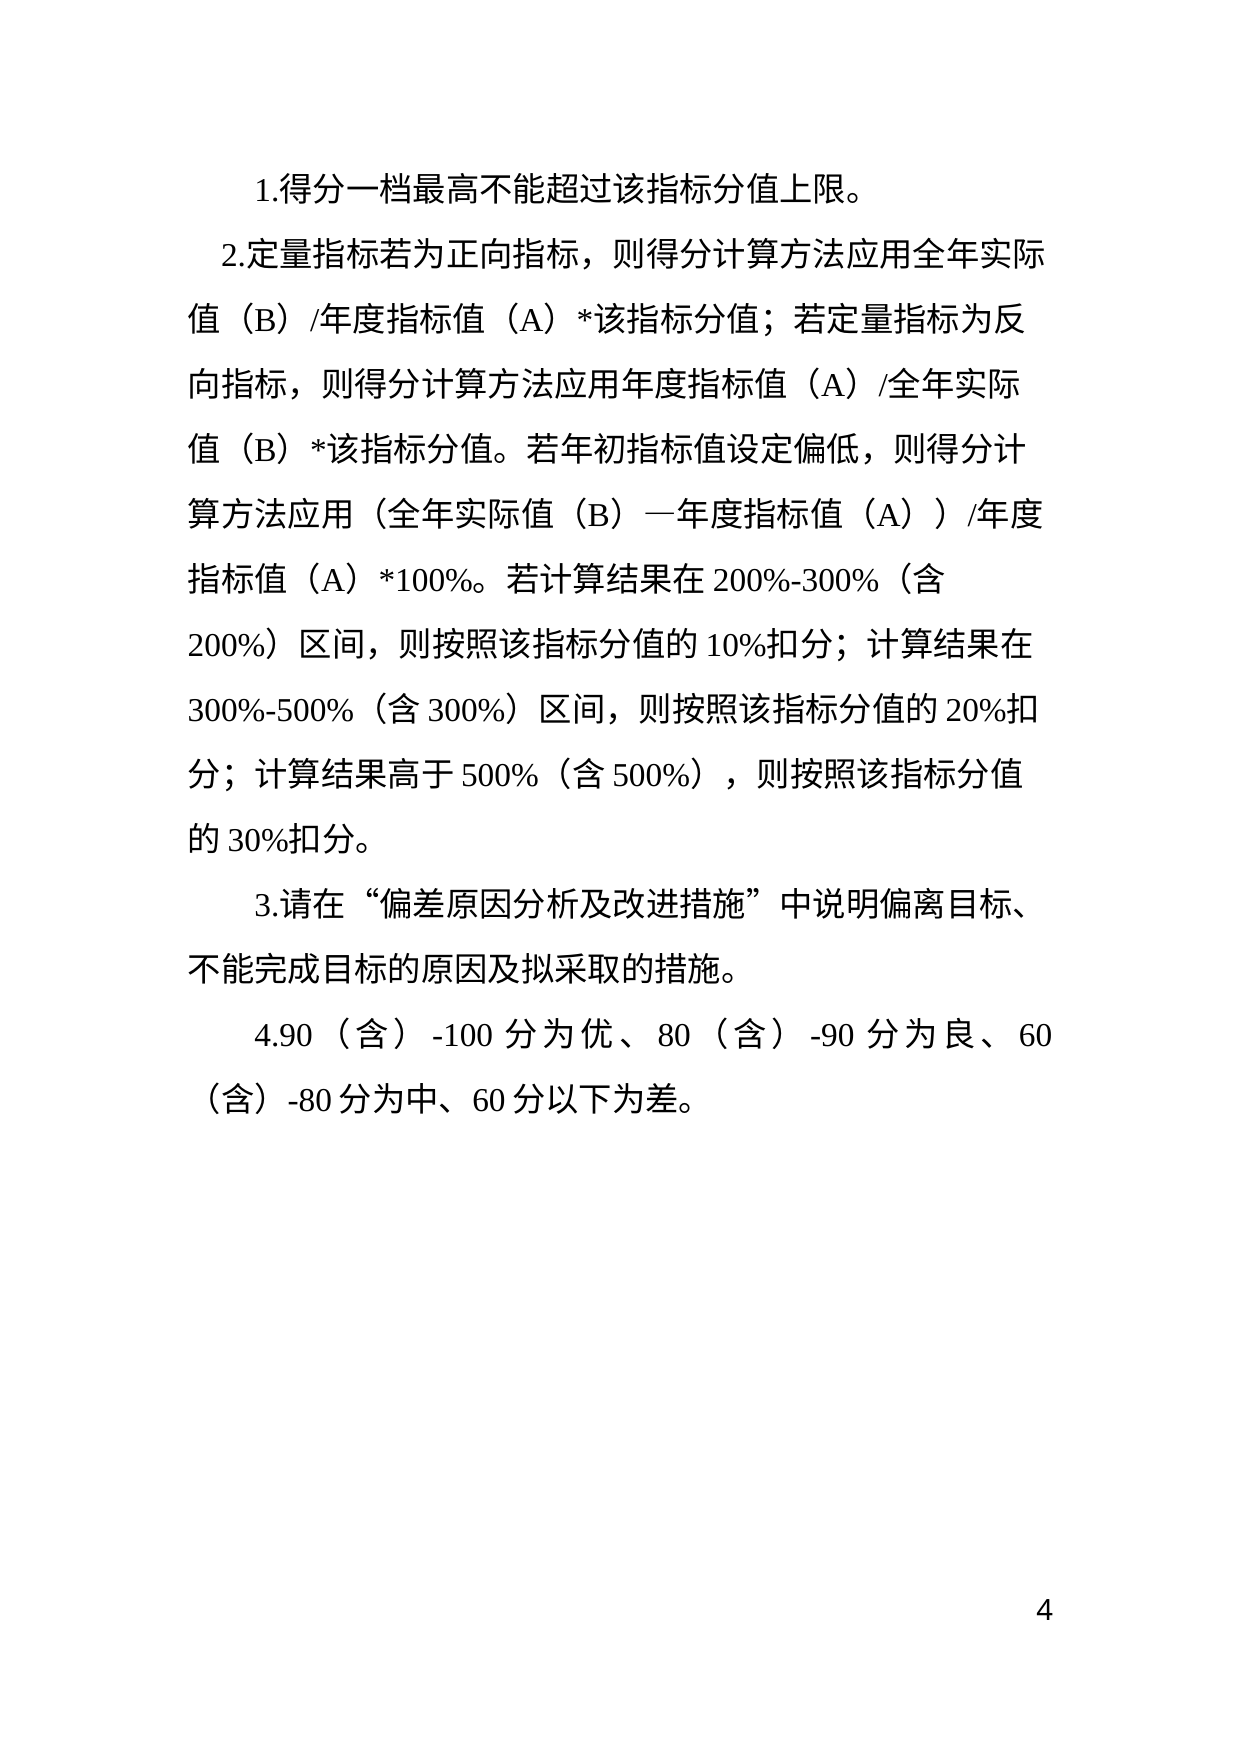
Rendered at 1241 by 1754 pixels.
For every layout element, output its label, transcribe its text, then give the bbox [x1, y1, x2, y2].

text 1.得分一档最高不能超过该指标分值上限。 [187, 155, 1053, 220]
text 4.90（含）-100分为优、80（含）-90分为良、60（含）-80分为中、60分以下为差。 [187, 1000, 1053, 1130]
text 2.定量指标若为正向指标，则得分计算方法应用全年实际值（B）/年度指标值（A）*该指标分值；若定量指标为反向指标，则得分计算方法应用年度指标值（A）/全年实际值（B）*该指标分值。若年初指标值设定偏低，则得分计算方法应用（全年实际值（B）—年度指标值（A））/年度指标值（A）*100%。若计算结果在200%-300%（含200%）区间，则按照该指标分值的10%扣分；计算结果在300%-500%（含300%）区间，则按照该指标分值的20%扣分；计算结果高于500%（含500%），则按照该指标分值的30%扣分。 [187, 220, 1053, 870]
text 3.请在“偏差原因分析及改进措施”中说明偏离目标、不能完成目标的原因及拟采取的措施。 [187, 870, 1053, 1000]
